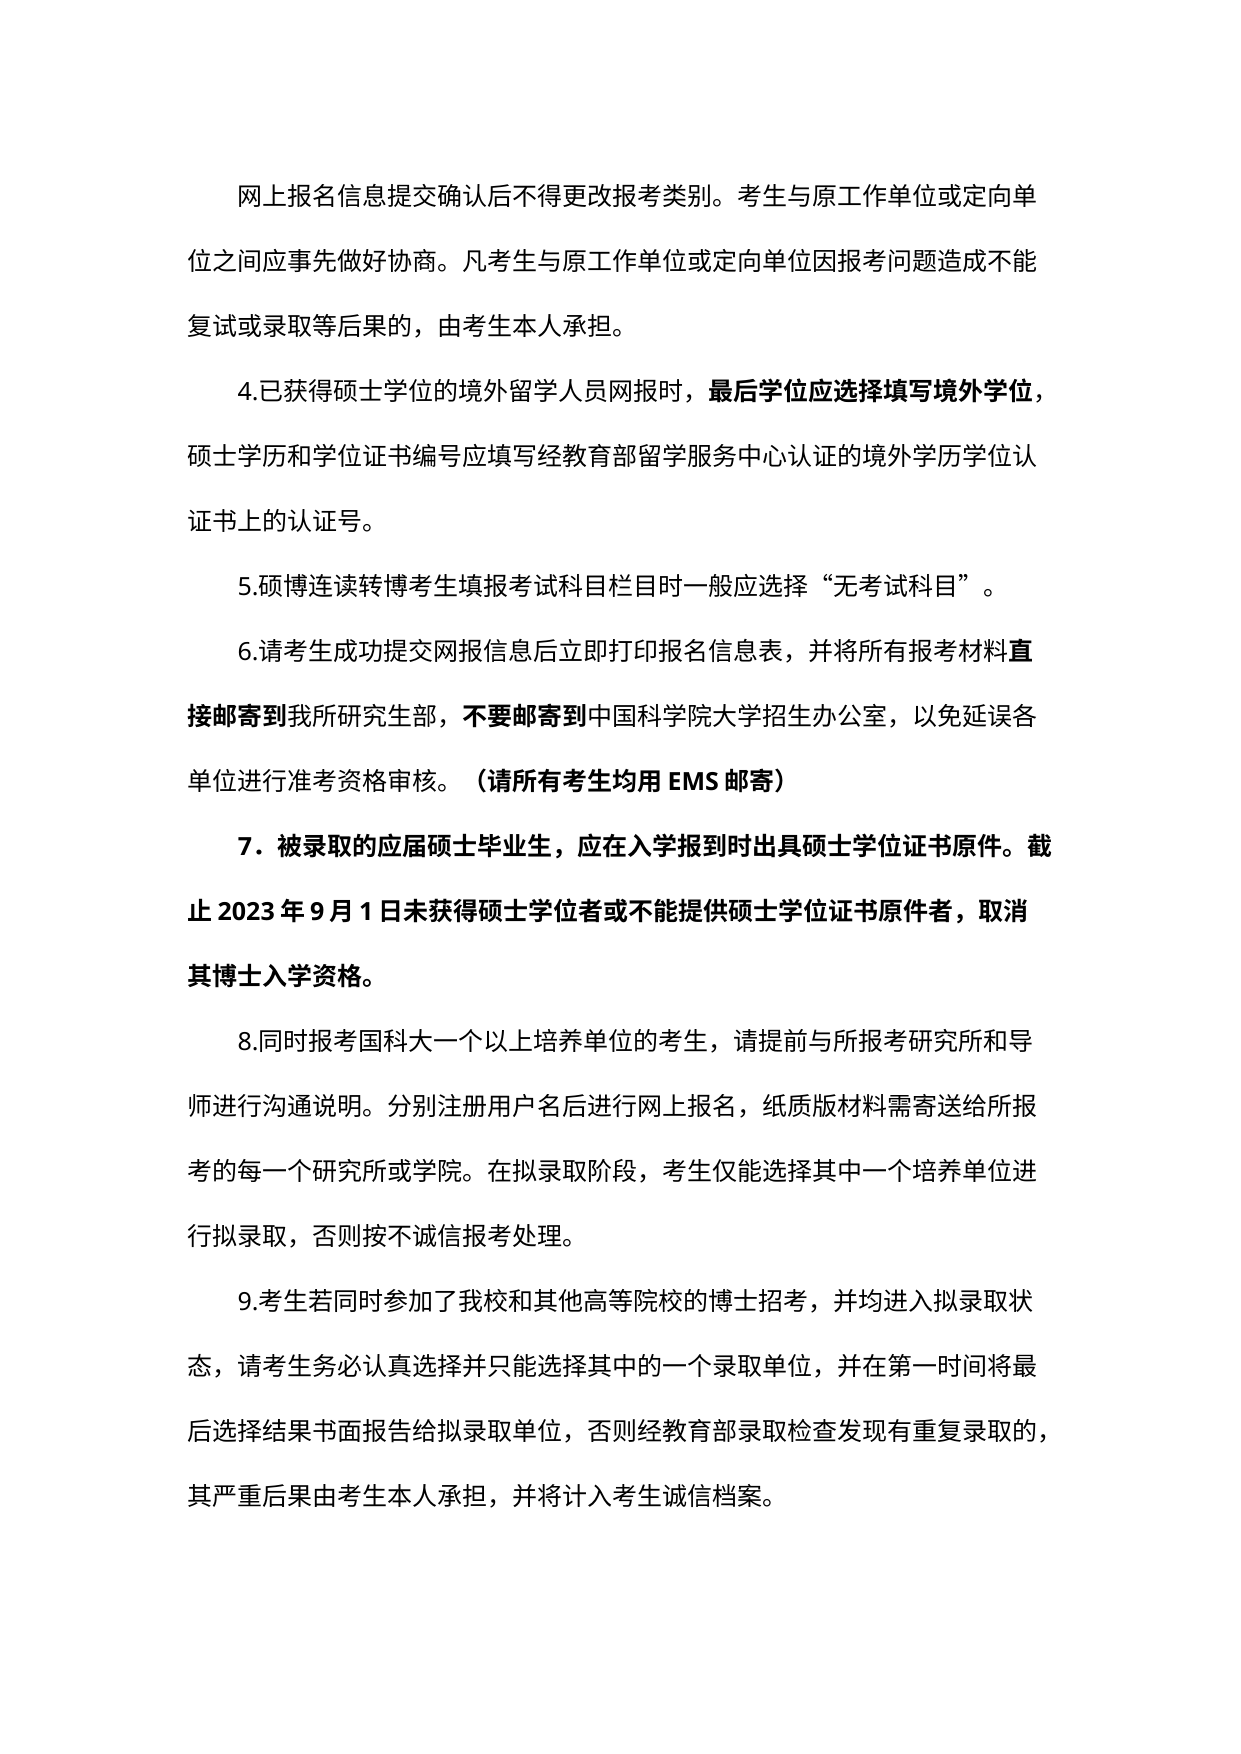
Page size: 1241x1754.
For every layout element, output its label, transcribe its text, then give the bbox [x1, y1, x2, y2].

text 7．被录取的应届硕士毕业生，应在入学报到时出具硕士学位证书原件。截止2023年9月1日未获得硕士学位者或不能提供硕士学位证书原件者，取消其博士入学资格。 [187, 812, 1053, 1007]
text 5.硕博连读转博考生填报考试科目栏目时一般应选择“无考试科目”。 [187, 552, 1053, 617]
text 4.已获得硕士学位的境外留学人员网报时，最后学位应选择填写境外学位，硕士学历和学位证书编号应填写经教育部留学服务中心认证的境外学历学位认证书上的认证号。 [187, 357, 1053, 552]
text 8.同时报考国科大一个以上培养单位的考生，请提前与所报考研究所和导师进行沟通说明。分别注册用户名后进行网上报名，纸质版材料需寄送给所报考的每一个研究所或学院。在拟录取阶段，考生仅能选择其中一个培养单位进行拟录取，否则按不诚信报考处理。 [187, 1007, 1053, 1267]
text 9.考生若同时参加了我校和其他高等院校的博士招考，并均进入拟录取状态，请考生务必认真选择并只能选择其中的一个录取单位，并在第一时间将最后选择结果书面报告给拟录取单位，否则经教育部录取检查发现有重复录取的，其严重后果由考生本人承担，并将计入考生诚信档案。 [187, 1267, 1053, 1527]
text 6.请考生成功提交网报信息后立即打印报名信息表，并将所有报考材料直接邮寄到我所研究生部，不要邮寄到中国科学院大学招生办公室，以免延误各单位进行准考资格审核。（请所有考生均用EMS邮寄） [187, 617, 1053, 812]
text 网上报名信息提交确认后不得更改报考类别。考生与原工作单位或定向单位之间应事先做好协商。凡考生与原工作单位或定向单位因报考问题造成不能复试或录取等后果的，由考生本人承担。 [187, 162, 1053, 357]
